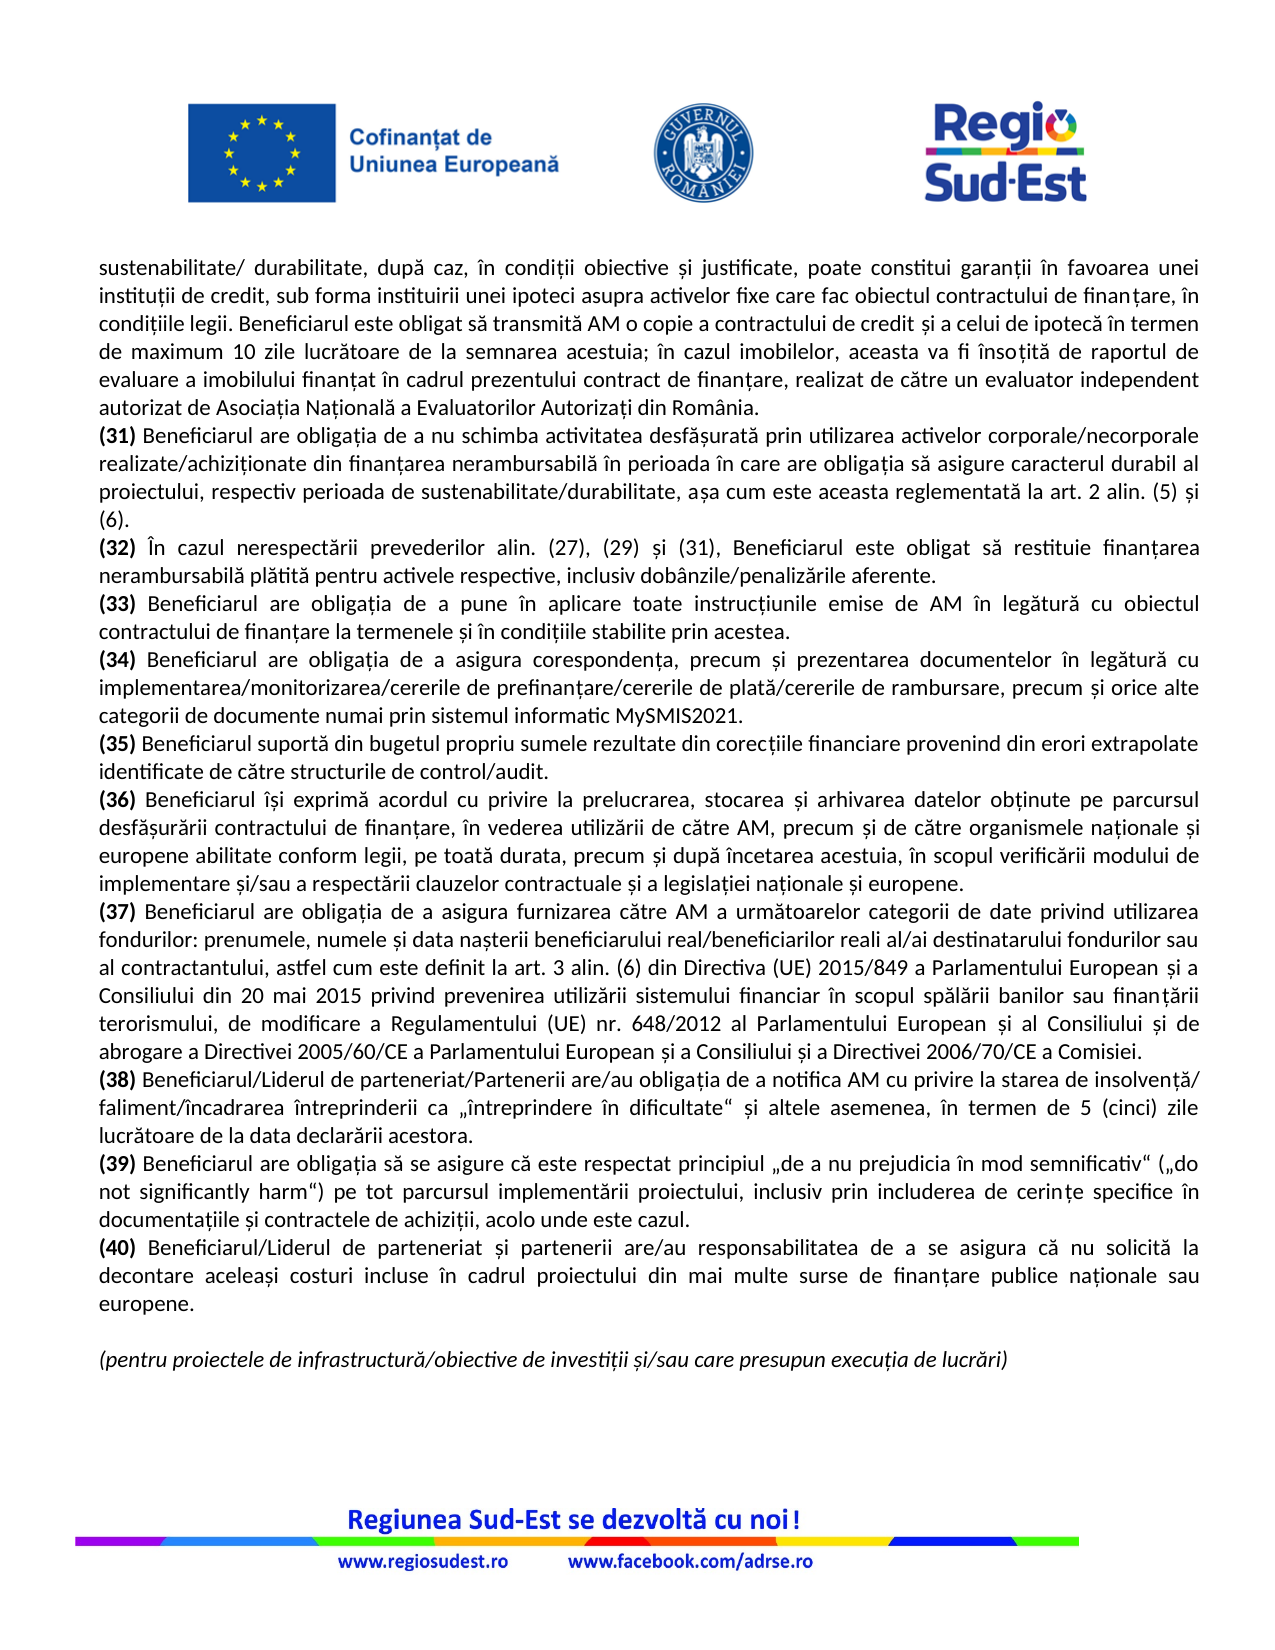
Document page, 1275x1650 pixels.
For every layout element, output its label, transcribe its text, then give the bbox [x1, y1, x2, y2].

text (40) Beneficiarul/Liderul de parteneriat şi partenerii are/au responsabilitatea de a se asigura că nu solicită la decontare aceleaşi costuri incluse în cadrul proiectului din mai multe surse de finanţare publice naţionale sau europene. [98, 1233, 1200, 1318]
text (38) Beneficiarul/Liderul de parteneriat/Partenerii are/au obligaţia de a notifica AM cu privire la starea de insolvenţă/ faliment/încadrarea întreprinderii ca „întreprindere în dificultate“ şi altele asemenea, în termen de 5 (cinci) zile lucrătoare de la data declarării acestora. [98, 1065, 1200, 1149]
text (37) Beneficiarul are obligaţia de a asigura furnizarea către AM a următoarelor categorii de date privind utilizarea fondurilor: prenumele, numele şi data naşterii beneficiarului real/beneficiarilor reali al/ai destinatarului fondurilor sau al contractantului, astfel cum este definit la art. 3 alin. (6) din Directiva (UE) 2015/849 a Parlamentului European şi a Consiliului din 20 mai 2015 privind prevenirea utilizării sistemului financiar în scopul spălării banilor sau finanţării terorismului, de modificare a Regulamentului (UE) nr. 648/2012 al Parlamentului European şi al Consiliului şi de abrogare a Directivei 2005/60/CE a Parlamentului European şi a Consiliului şi a Directivei 2006/70/CE a Comisiei. [98, 897, 1200, 1065]
text (32) În cazul nerespectării prevederilor alin. (27), (29) şi (31), Beneficiarul este obligat să restituie finanţarea nerambursabilă plătită pentru activele respective, inclusiv dobânzile/penalizările aferente. [98, 533, 1200, 589]
picture [75, 1508, 1079, 1577]
text (35) Beneficiarul suportă din bugetul propriu sumele rezultate din corecţiile financiare provenind din erori extrapolate identificate de către structurile de control/audit. [98, 729, 1200, 785]
text (34) Beneficiarul are obligaţia de a asigura corespondenţa, precum şi prezentarea documentelor în legătură cu implementarea/monitorizarea/cererile de prefinanţare/cererile de plată/cererile de rambursare, precum şi orice alte categorii de documente numai prin sistemul informatic MySMIS2021. [98, 645, 1200, 729]
text (33) Beneficiarul are obligaţia de a pune în aplicare toate instrucţiunile emise de AM în legătură cu obiectul contractului de finanţare la termenele şi în condiţiile stabilite prin acestea. [98, 589, 1200, 645]
text (39) Beneficiarul are obligaţia să se asigure că este respectat principiul „de a nu prejudicia în mod semnificativ“ („do not significantly harm“) pe tot parcursul implementării proiectului, inclusiv prin includerea de cerinţe specifice în documentaţiile şi contractele de achiziţii, acolo unde este cazul. [98, 1149, 1200, 1233]
text (pentru proiectele de infrastructură/obiective de investiţii şi/sau care presupun execuţia de lucrări) [98, 1346, 1200, 1374]
text (36) Beneficiarul îşi exprimă acordul cu privire la prelucrarea, stocarea şi arhivarea datelor obţinute pe parcursul desfăşurării contractului de finanţare, în vederea utilizării de către AM, precum şi de către organismele naţionale şi europene abilitate conform legii, pe toată durata, precum şi după încetarea acestuia, în scopul verificării modului de implementare şi/sau a respectării clauzelor contractuale şi a legislaţiei naţionale şi europene. [98, 785, 1200, 897]
text (31) Beneficiarul are obligaţia de a nu schimba activitatea desfăşurată prin utilizarea activelor corporale/necorporale realizate/achiziţionate din finanţarea nerambursabilă în perioada în care are obligaţia să asigure caracterul durabil al proiectului, respectiv perioada de sustenabilitate/durabilitate, aşa cum este aceasta reglementată la art. 2 alin. (5) şi (6). [98, 421, 1200, 533]
picture [155, 73, 1120, 225]
